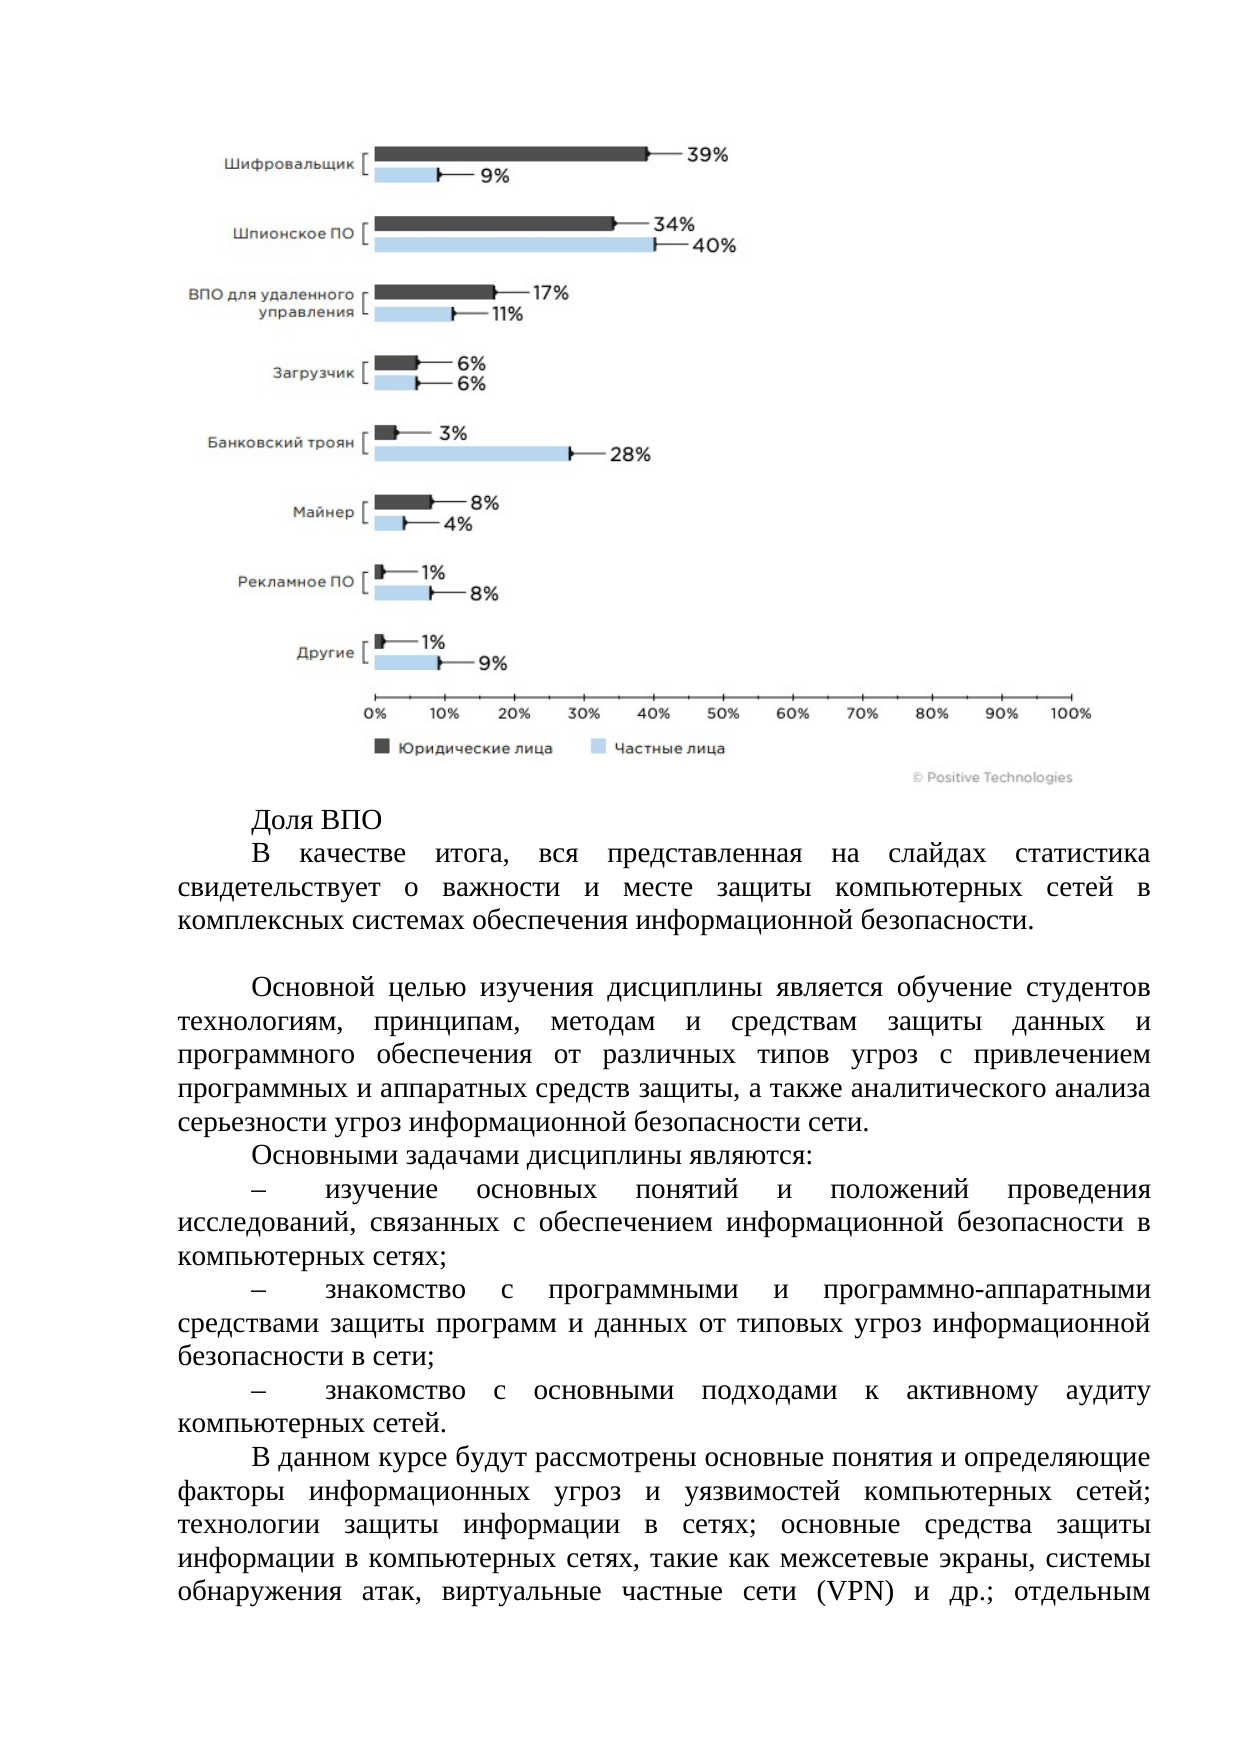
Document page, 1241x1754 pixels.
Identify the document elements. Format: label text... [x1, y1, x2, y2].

text Доля ВПО [177, 802, 1152, 835]
text Основной целью изучения дисциплины является обучение студентов технологиям, принципам, методам и средствам защиты данных и программного обеспечения от различных типов угроз с привлечением программных и аппаратных средств защиты, а также аналитического анализа серьезности угроз информационной безопасности сети. [177, 969, 1152, 1137]
text В качестве итога, вся представленная на слайдах статистика свидетельствует о важности и месте защиты компьютерных сетей в комплексных системах обеспечения информационной безопасности. [177, 835, 1152, 936]
picture [177, 118, 1152, 802]
text – знакомство с основными подходами к активному аудиту компьютерных сетей. [177, 1372, 1152, 1439]
text – изучение основных понятий и положений проведения исследований, связанных с обеспечением информационной безопасности в компьютерных сетях; [177, 1171, 1152, 1271]
text – знакомство с программными и программно-аппаратными средствами защиты программ и данных от типовых угроз информационной безопасности в сети; [177, 1271, 1152, 1372]
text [177, 1439, 1152, 1607]
text Основными задачами дисциплины являются: [177, 1137, 1152, 1171]
